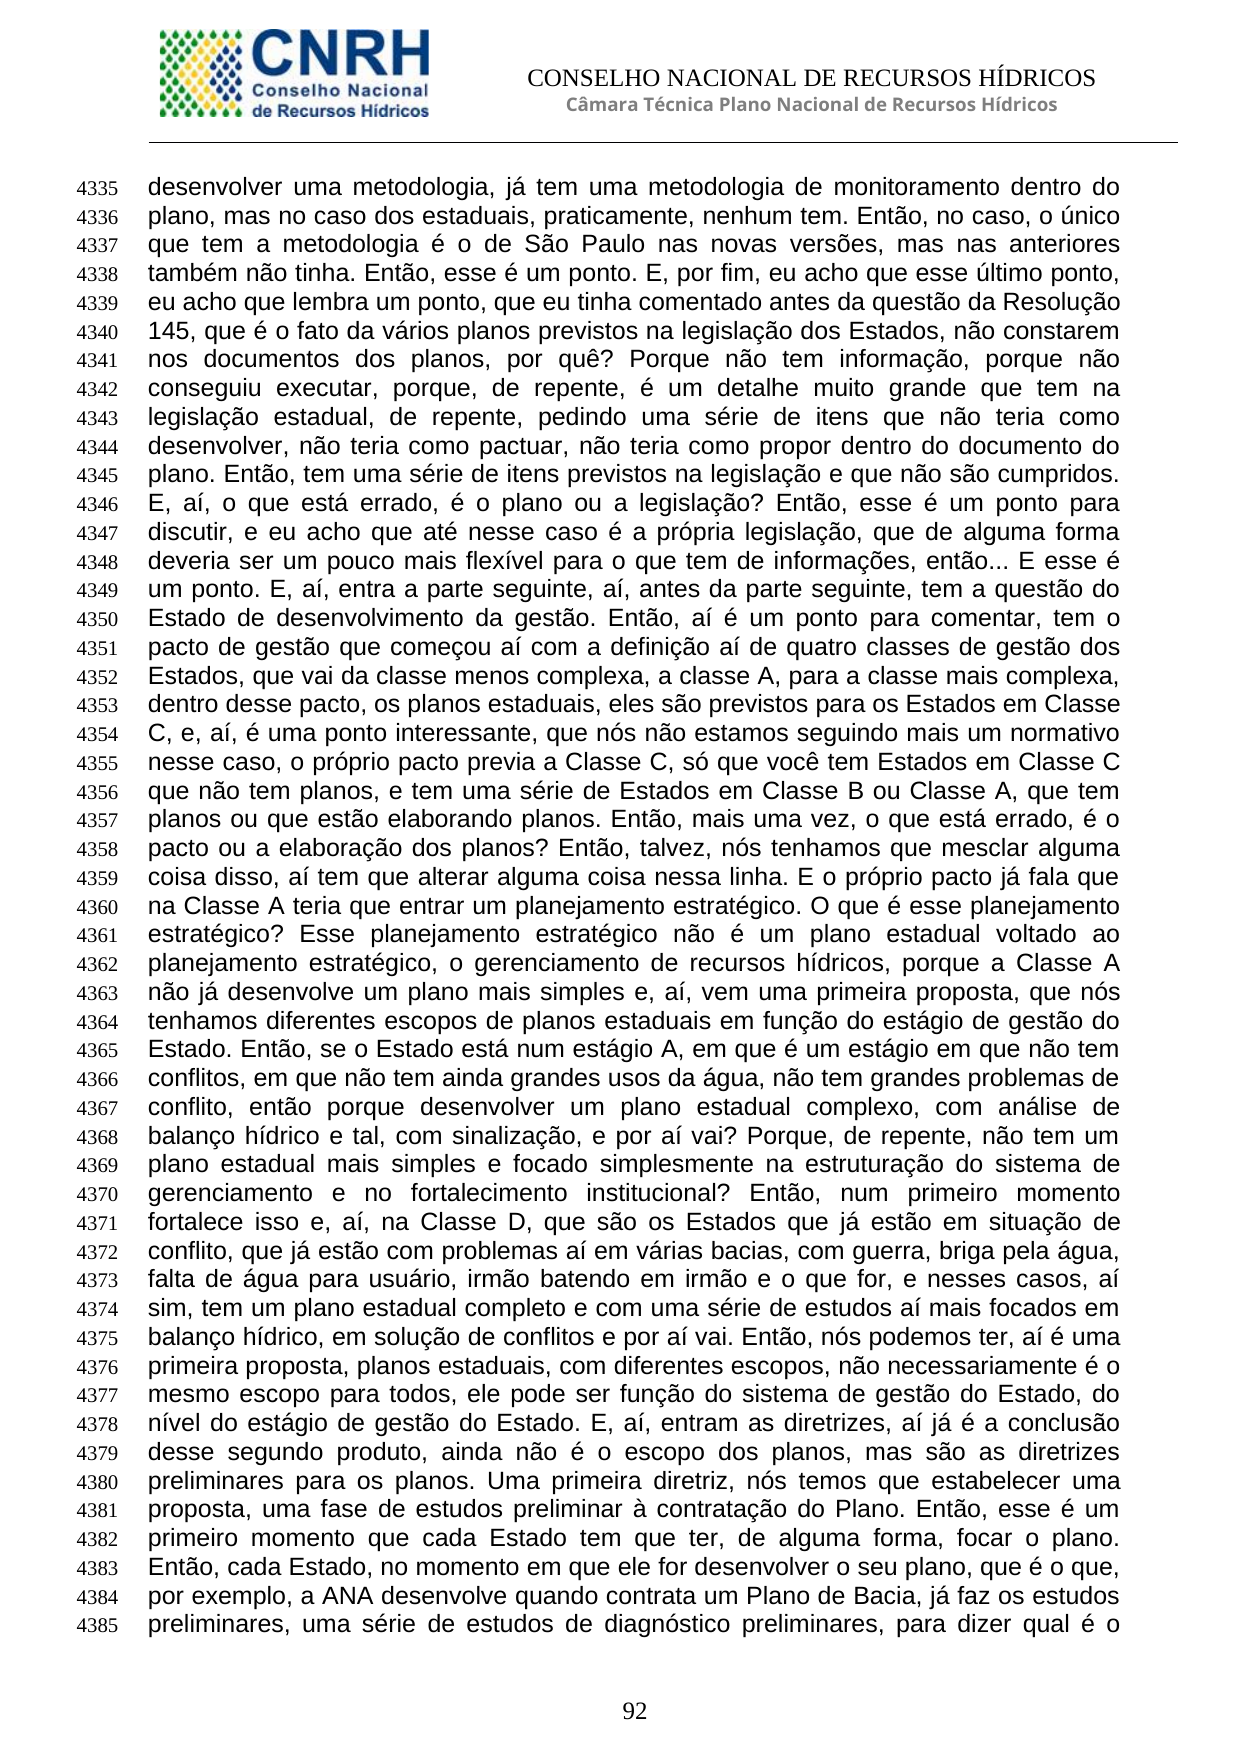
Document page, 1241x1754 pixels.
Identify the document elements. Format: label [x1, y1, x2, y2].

text [148, 172, 1122, 1638]
picture [159, 29, 429, 117]
